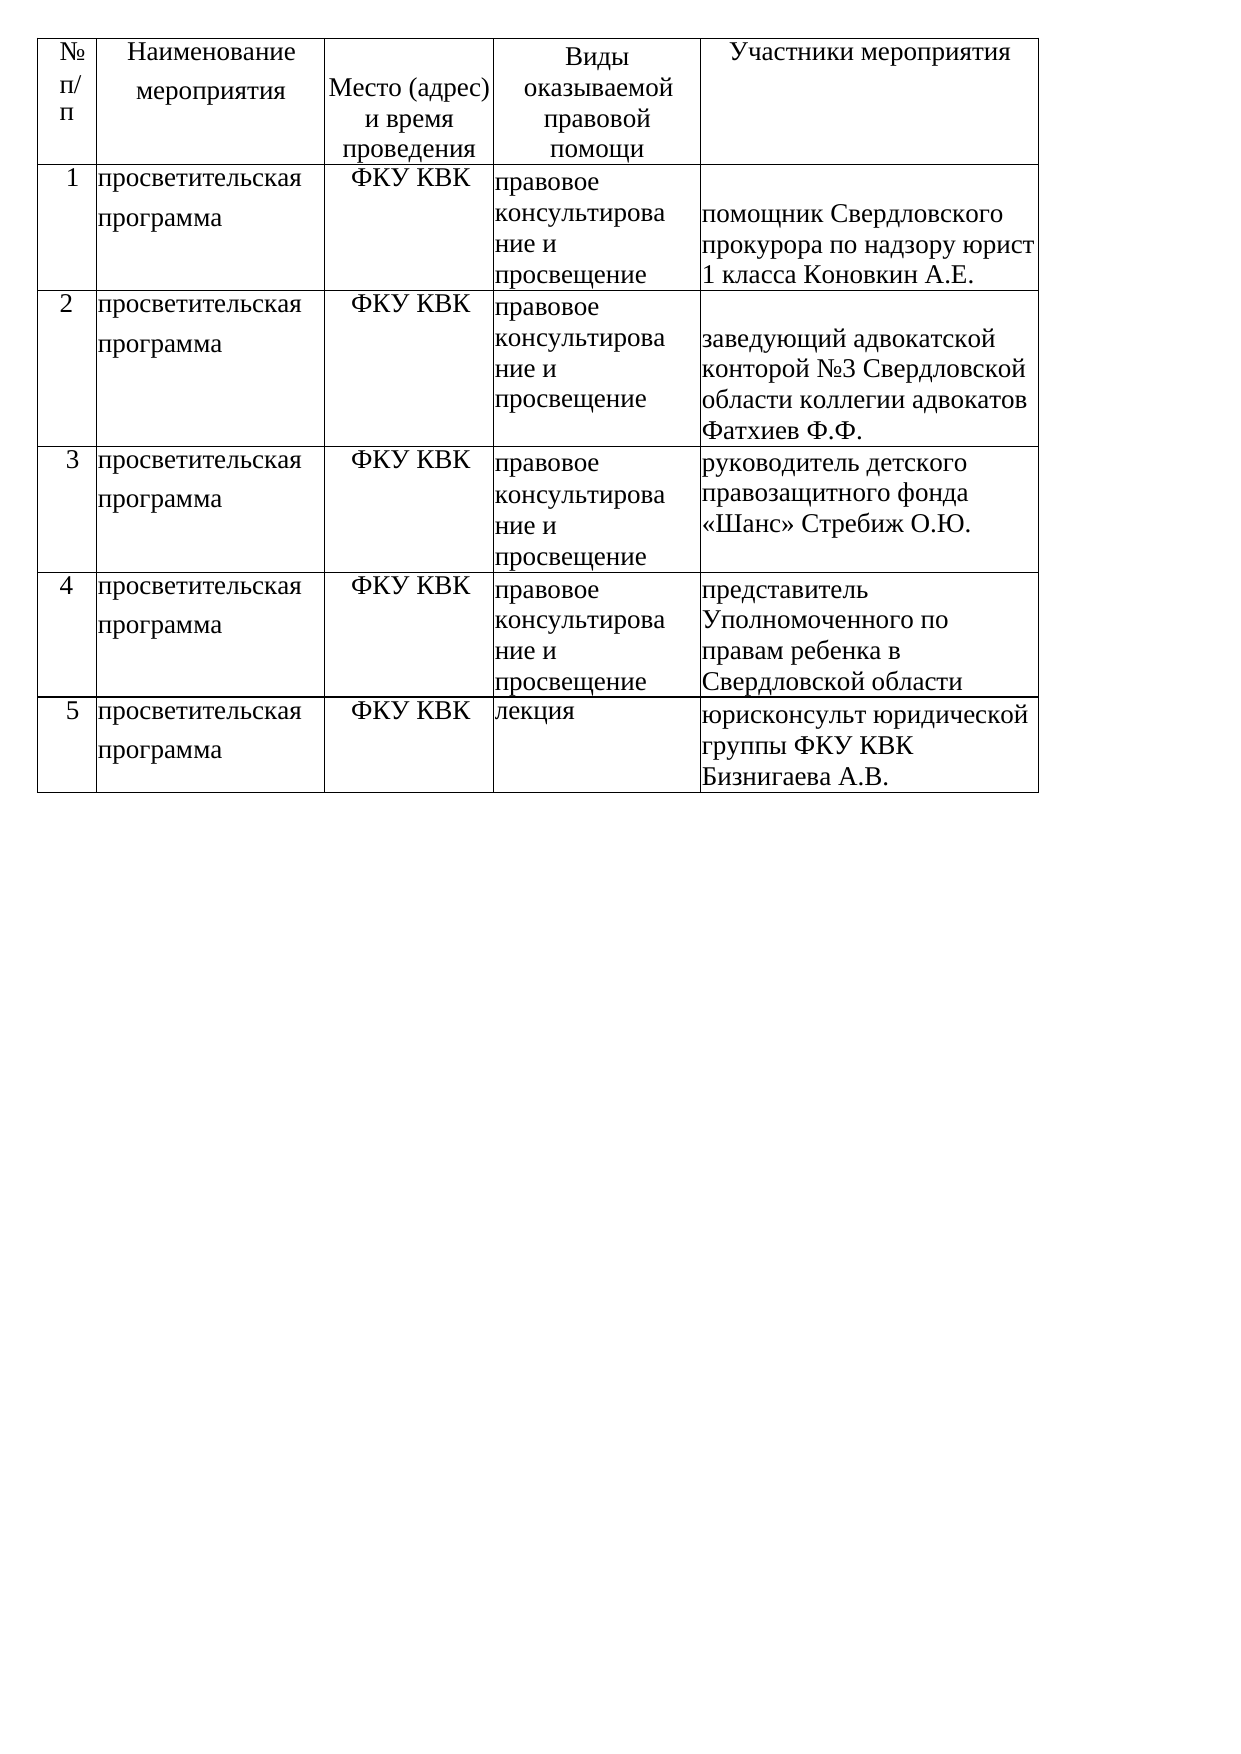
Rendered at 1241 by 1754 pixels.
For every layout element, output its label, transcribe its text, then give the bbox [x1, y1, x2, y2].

table_cell правовое консультирова ние и просвещение [494, 291, 700, 446]
table_cell правовое консультирова ние и просвещение [494, 447, 700, 572]
table_cell представитель Уполномоченного по правам ребенка в Свердловской области [701, 573, 1038, 696]
table_cell просветительская программа [97, 698, 324, 792]
table_cell юрисконсульт юридической группы ФКУ КВК Бизнигаева А.В. [701, 698, 1038, 792]
table_cell руководитель детского правозащитного фонда «Шанс» Стребиж О.Ю. [701, 447, 1038, 572]
table_cell ФКУ КВК [325, 447, 493, 572]
table_cell ФКУ КВК [325, 291, 493, 446]
table_header Место (адрес) и время проведения [325, 39, 493, 164]
table_header № п/п [38, 39, 96, 164]
table_cell правовое консультирова ние и просвещение [494, 165, 700, 290]
table_cell ФКУ КВК [325, 165, 493, 290]
table_cell лекция [494, 698, 700, 792]
table_cell заведующий адвокатской конторой №3 Свердловской области коллегии адвокатов Фатхиев Ф.Ф. [701, 291, 1038, 446]
table_cell 4 [38, 573, 96, 696]
table_cell 2 [38, 291, 96, 446]
table_cell просветительская программа [97, 291, 324, 446]
table_cell 3 [38, 447, 96, 572]
table_cell правовое консультирова ние и просвещение [494, 573, 700, 696]
table_cell просветительская программа [97, 165, 324, 290]
table_cell просветительская программа [97, 447, 324, 572]
table_cell 1 [38, 165, 96, 290]
table_header Участники мероприятия [701, 39, 1038, 164]
table_header Виды оказываемой правовой помощи [494, 39, 700, 164]
table_cell 5 [38, 698, 96, 792]
table_cell помощник Свердловского прокурора по надзору юрист 1 класса Коновкин А.Е. [701, 165, 1038, 290]
table_cell просветительская программа [97, 573, 324, 696]
table_header Наименование мероприятия [97, 39, 324, 164]
table_cell ФКУ КВК [325, 698, 493, 792]
table_cell ФКУ КВК [325, 573, 493, 696]
